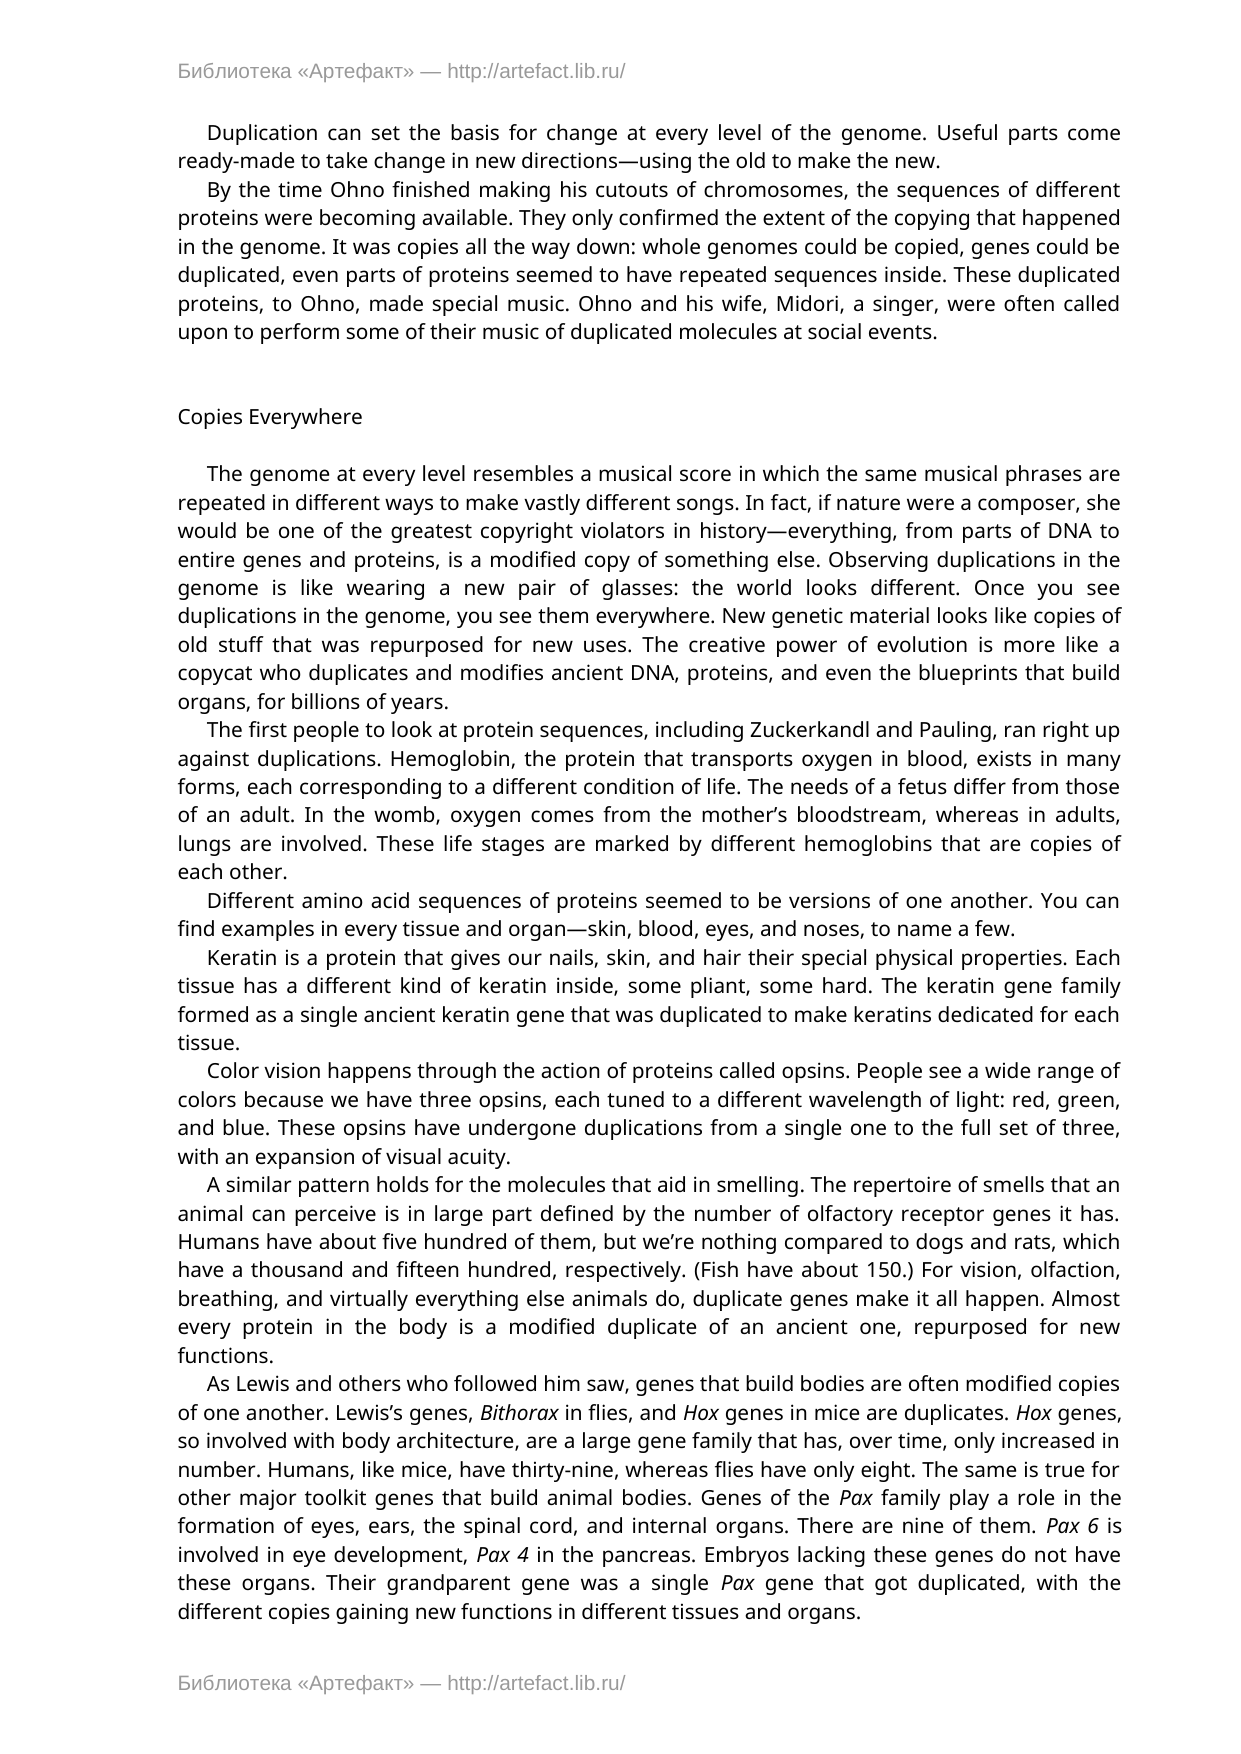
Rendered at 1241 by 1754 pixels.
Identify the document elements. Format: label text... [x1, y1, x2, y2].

text The first people to look at protein sequences, including Zuckerkandl and Pauling, ran right up against duplications. Hemoglobin, the protein that transports oxygen in blood, exists in many forms, each corresponding to a different condition of life. The needs of a fetus differ from those of an adult. In the womb, oxygen comes from the mother’s bloodstream, whereas in adults, lungs are involved. These life stages are marked by different hemoglobins that are copies of each other. [177, 715, 1122, 886]
subtitle Copies Everywhere [177, 402, 1122, 431]
text A similar pattern holds for the molecules that aid in smelling. The repertoire of smells that an animal can perceive is in large part defined by the number of olfactory receptor genes it has. Humans have about five hundred of them, but we’re nothing compared to dogs and rats, which have a thousand and fifteen hundred, respectively. (Fish have about 150.) For vision, olfaction, breathing, and virtually everything else animals do, duplicate genes make it all happen. Almost every protein in the body is a modified duplicate of an ancient one, repurposed for new functions. [177, 1170, 1122, 1369]
text Different amino acid sequences of proteins seemed to be versions of one another. You can find examples in every tissue and organ—skin, blood, eyes, and noses, to name a few. [177, 886, 1122, 943]
text The genome at every level resembles a musical score in which the same musical phrases are repeated in different ways to make vastly different songs. In fact, if nature were a composer, she would be one of the greatest copyright violators in history—everything, from parts of DNA to entire genes and proteins, is a modified copy of something else. Observing duplications in the genome is like wearing a new pair of glasses: the world looks different. Once you see duplications in the genome, you see them everywhere. New genetic material looks like copies of old stuff that was repurposed for new uses. The creative power of evolution is more like a copycat who duplicates and modifies ancient DNA, proteins, and even the blueprints that build organs, for billions of years. [177, 459, 1122, 715]
text Keratin is a protein that gives our nails, skin, and hair their special physical properties. Each tissue has a different kind of keratin inside, some pliant, some hard. The keratin gene family formed as a single ancient keratin gene that was duplicated to make keratins dedicated for each tissue. [177, 943, 1122, 1057]
text By the time Ohno finished making his cutouts of chromosomes, the sequences of different proteins were becoming available. They only confirmed the extent of the copying that happened in the genome. It was copies all the way down: whole genomes could be copied, genes could be duplicated, even parts of proteins seemed to have repeated sequences inside. These duplicated proteins, to Ohno, made special music. Ohno and his wife, Midori, a singer, were often called upon to perform some of their music of duplicated molecules at social events. [177, 175, 1122, 346]
text Duplication can set the basis for change at every level of the genome. Useful parts come ready-made to take change in new directions—using the old to make the new. [177, 118, 1122, 175]
text As Lewis and others who followed him saw, genes that build bodies are often modified copies of one another. Lewis’s genes, Bithorax in flies, and Hox genes in mice are duplicates. Hox genes, so involved with body architecture, are a large gene family that has, over time, only increased in number. Humans, like mice, have thirty-nine, whereas flies have only eight. The same is true for other major toolkit genes that build animal bodies. Genes of the Pax family play a role in the formation of eyes, ears, the spinal cord, and internal organs. There are nine of them. Pax 6 is involved in eye development, Pax 4 in the pancreas. Embryos lacking these genes do not have these organs. Their grandparent gene was a single Pax gene that got duplicated, with the different copies gaining new functions in different tissues and organs. [177, 1369, 1122, 1625]
text Color vision happens through the action of proteins called opsins. People see a wide range of colors because we have three opsins, each tuned to a different wavelength of light: red, green, and blue. These opsins have undergone duplications from a single one to the full set of three, with an expansion of visual acuity. [177, 1057, 1122, 1170]
